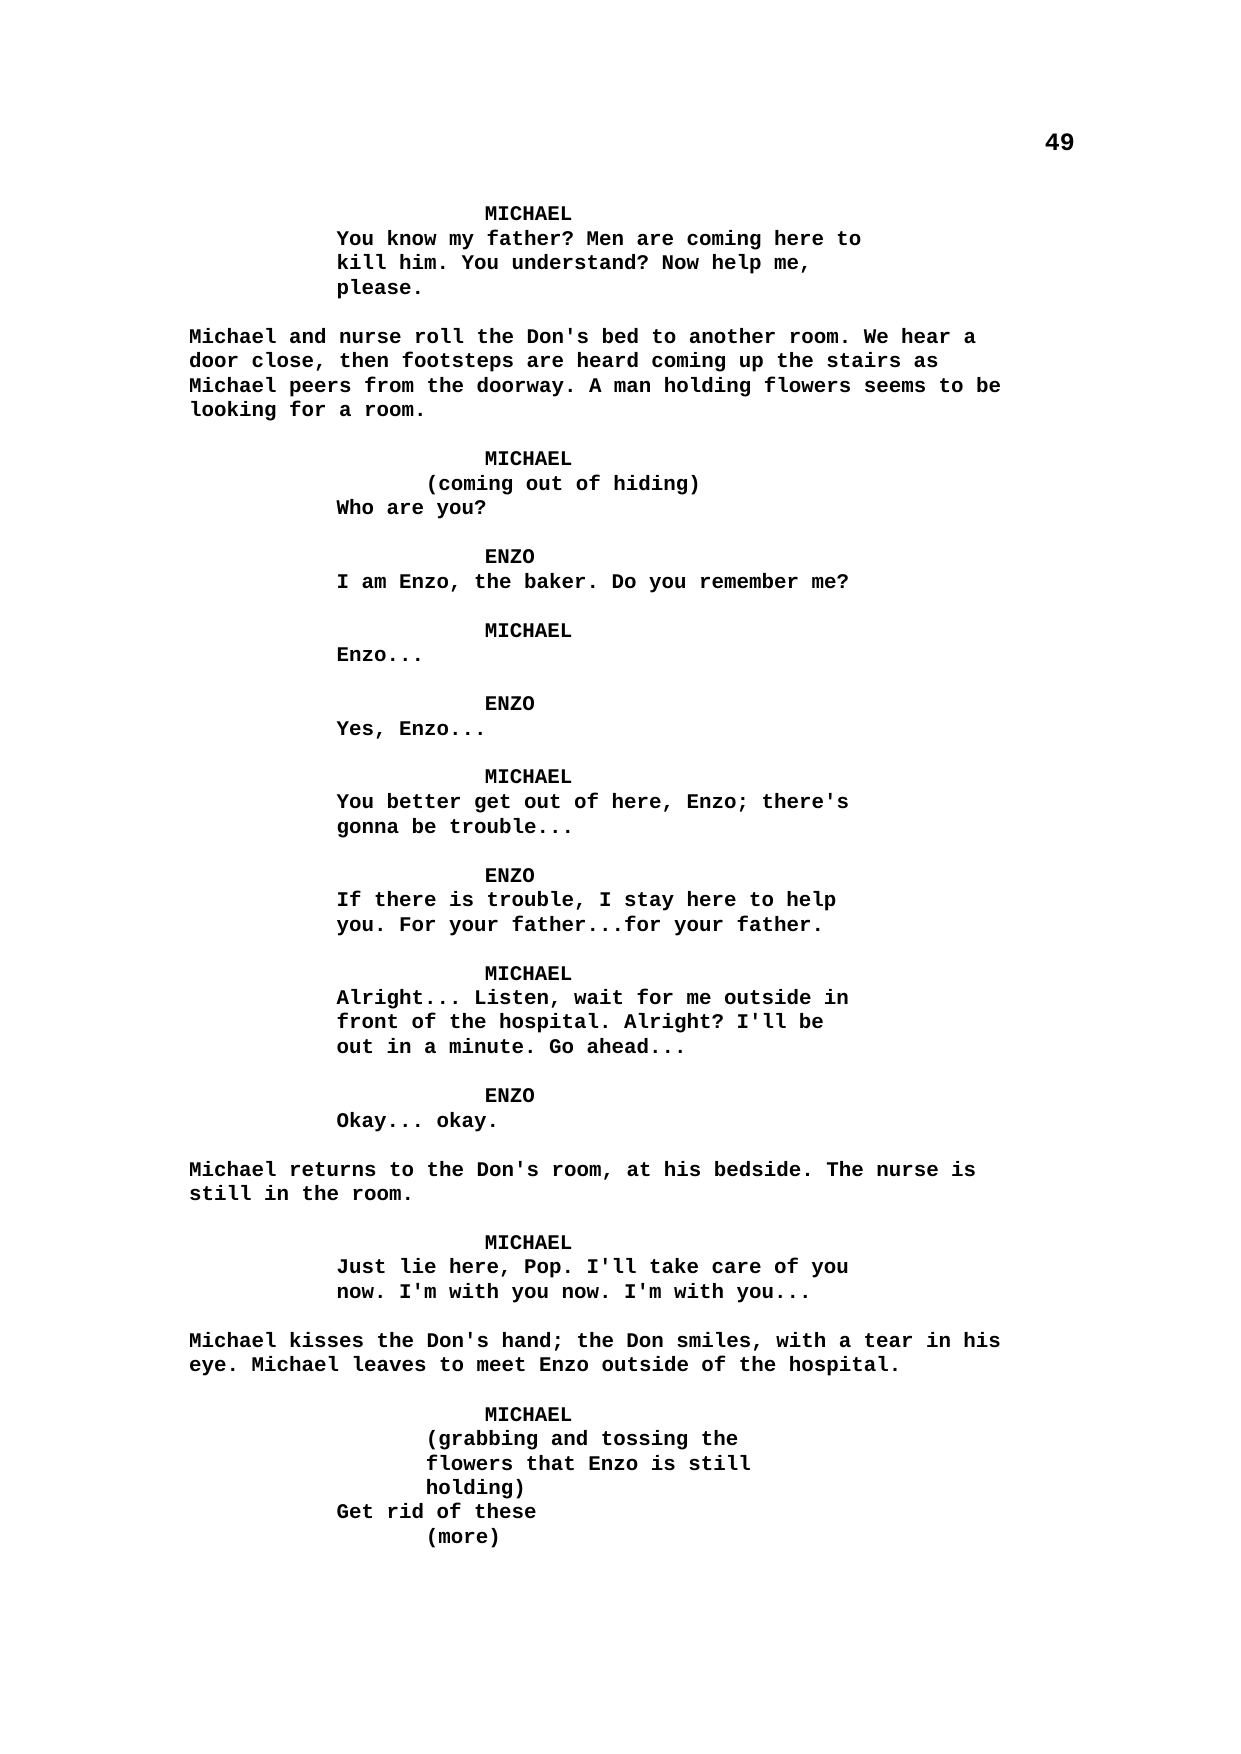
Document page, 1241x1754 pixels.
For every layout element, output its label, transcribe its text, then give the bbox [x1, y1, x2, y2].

text flowers that Enzo is still [426, 1451, 1086, 1475]
text front of the hospital. Alright? I'll be [336, 1010, 1086, 1034]
text If there is trouble, I stay here to help [336, 887, 1086, 911]
text MICHAEL [484, 618, 1086, 642]
text Michael returns to the Don's room, at his bedside. The nurse is still in the room. [189, 1157, 990, 1205]
text MICHAEL [484, 961, 1086, 985]
text MICHAEL [484, 202, 1086, 225]
text ENZO [484, 863, 1086, 887]
text Just lie here, Pop. I'll take care of you [336, 1255, 1086, 1279]
text kill him. You understand? Now help me, [336, 251, 1086, 274]
text I am Enzo, the baker. Do you remember me? [336, 569, 1086, 593]
text (more) [426, 1524, 1086, 1548]
text Get rid of these [336, 1500, 1086, 1524]
text 49 [1044, 127, 1086, 156]
text out in a minute. Go ahead... [336, 1034, 1086, 1058]
text MICHAEL [484, 765, 1086, 789]
text MICHAEL [484, 1231, 1086, 1254]
text ENZO [484, 544, 1086, 568]
text MICHAEL [484, 447, 1086, 470]
text Michael kisses the Don's hand; the Don smiles, with a tear in his eye. Michael leaves to meet Enzo outside of the hospital. [189, 1328, 1015, 1377]
text Who are you? [336, 496, 1086, 519]
text (grabbing and tossing the [426, 1426, 1086, 1450]
text Yes, Enzo... [336, 716, 1086, 740]
text Okay... okay. [336, 1108, 1086, 1132]
text now. I'm with you now. I'm with you... [336, 1279, 1086, 1303]
text You know my father? Men are coming here to [336, 226, 1086, 250]
text holding) [426, 1475, 1086, 1499]
text gonna be trouble... [336, 814, 1086, 838]
text Enzo... [336, 642, 1086, 666]
text You better get out of here, Enzo; there's [336, 789, 1086, 813]
text MICHAEL [484, 1402, 1086, 1426]
text ENZO [484, 1083, 1086, 1107]
text you. For your father...for your father. [336, 912, 1086, 936]
text Alright... Listen, wait for me outside in [336, 986, 1086, 1009]
text Michael and nurse roll the Don's bed to another room. We hear a door close, then footsteps are heard coming up the stairs as Michael peers from the doorway. A man holding flowers seems to be looking for a room. [189, 324, 1015, 421]
text (coming out of hiding) [426, 471, 1086, 495]
text ENZO [484, 692, 1086, 715]
text please. [336, 275, 1086, 299]
